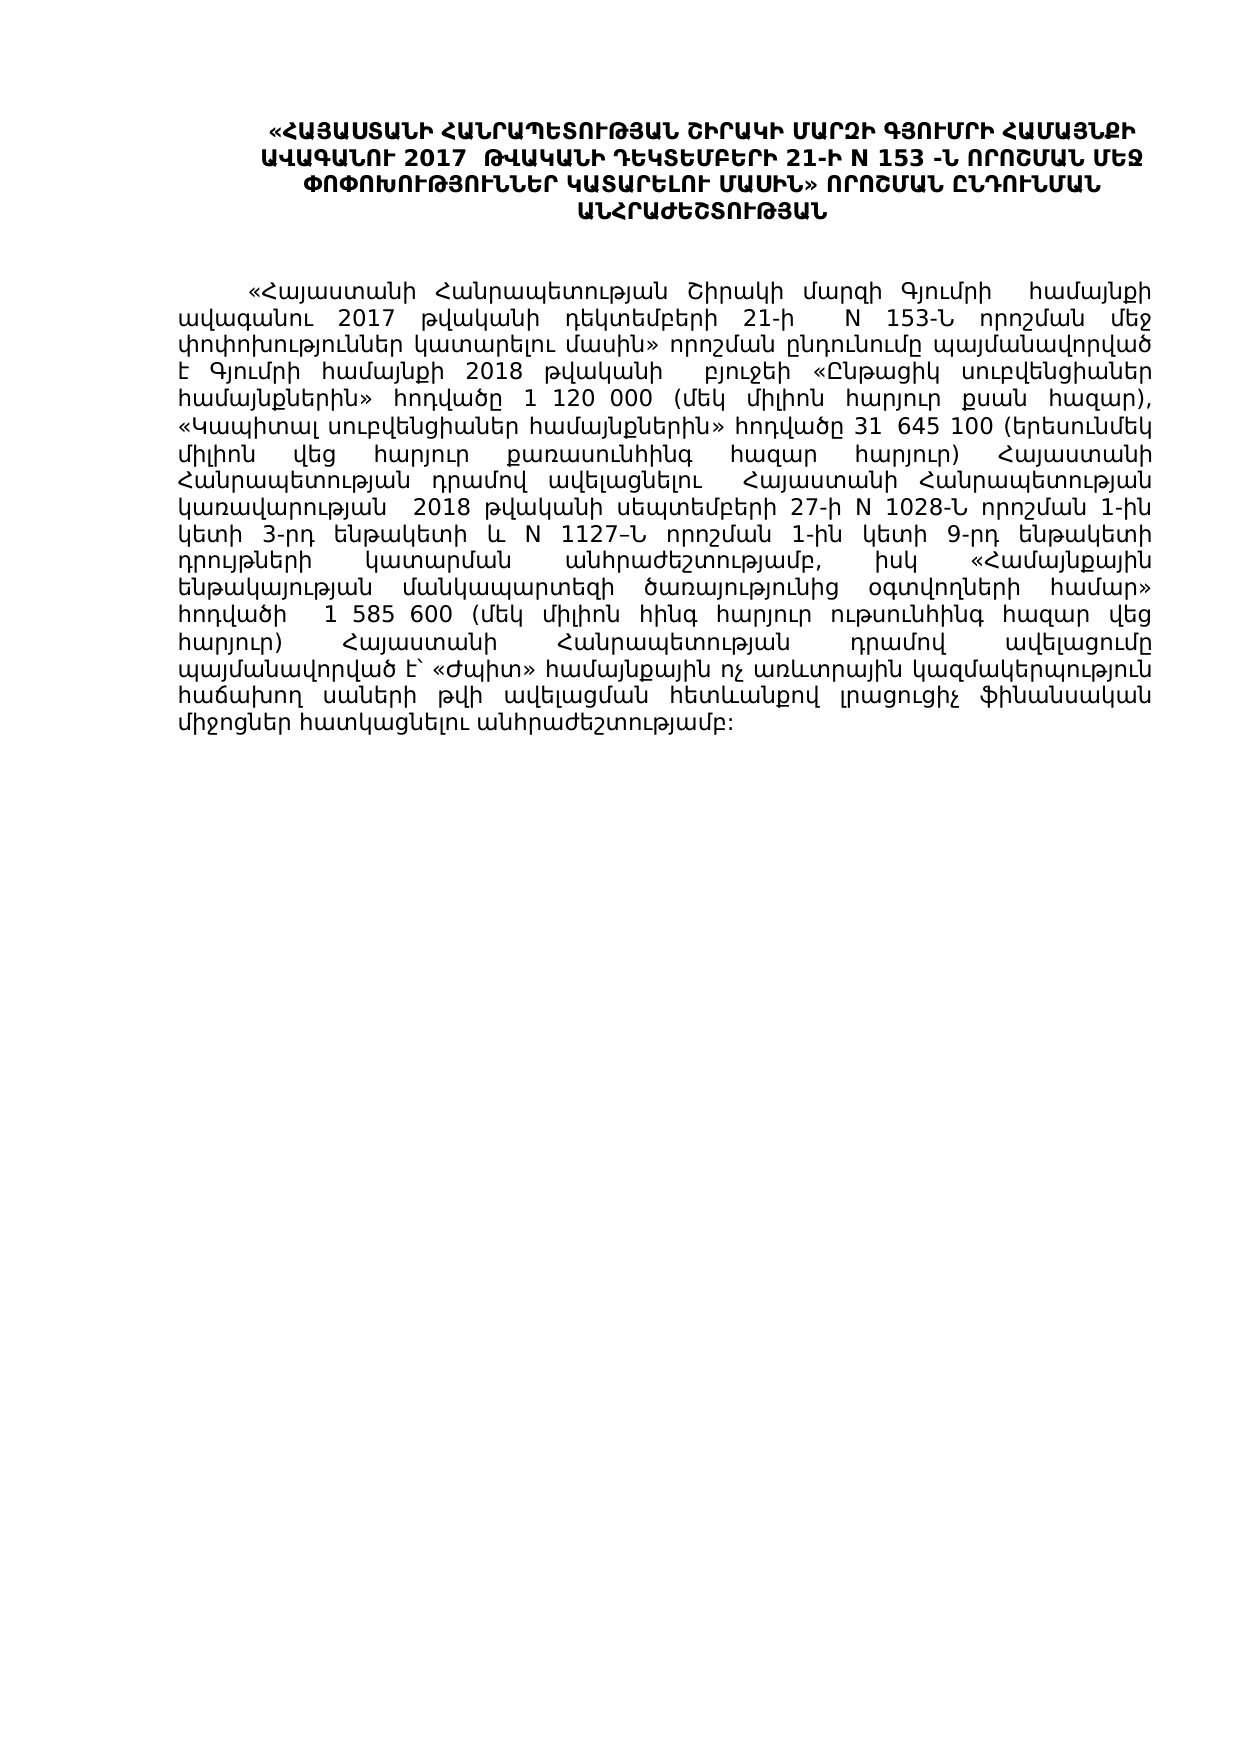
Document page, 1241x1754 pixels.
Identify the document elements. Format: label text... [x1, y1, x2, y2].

text «ՀԱՅԱՍՏԱՆԻ ՀԱՆՐԱՊԵՏՈՒԹՅԱՆ ՇԻՐԱԿԻ ՄԱՐԶԻ ԳՅՈՒՄՐԻ ՀԱՄԱՅՆՔԻ ԱՎԱԳԱՆՈՒ 2017 ԹՎԱԿԱՆԻ ԴԵԿՏԵՄԲԵՐԻ 21-Ի N 153 -Ն ՈՐՈՇՄԱՆ ՄԵՋ ՓՈՓՈԽՈՒԹՅՈՒՆՆԵՐ ԿԱՏԱՐԵԼՈՒ ՄԱՍԻՆ» ՈՐՈՇՄԱՆ ԸՆԴՈՒՆՄԱՆ ԱՆՀՐԱԺԵՇՏՈՒԹՅԱՆ [251, 118, 1153, 225]
list «Հայաստանի Հանրապետության Շիրակի մարզի Գյումրի համայնքի ավագանու 2017 թվականի դեկտեմբերի 21-ի N 153-Ն որոշման մեջ փոփոխություններ կատարելու մասին» որոշման ընդունումը պայմանավորված է Գյումրի համայնքի 2018 թվականի բյուջեի «Ընթացիկ սուբվենցիաներ համայնքներին» հոդվածը 1 120 000 (մեկ միլիոն հարյուր քսան հազար), «Կապիտալ սուբվենցիաներ համայնքներին» հոդվածը 31 645 100 (երեսունմեկ միլիոն վեց հարյուր քառասունհինգ հազար հարյուր) Հայաստանի Հանրապետության դրամով ավելացնելու Հայաստանի Հանրապետության կառավարության 2018 թվականի սեպտեմբերի 27-ի N 1028-Ն որոշման 1-ին կետի 3-րդ ենթակետի և N 1127–Ն որոշման 1-ին կետի 9-րդ ենթակետի դրույթների կատարման անհրաժեշտությամբ, իսկ «Համայնքային ենթակայության մանկապարտեզի ծառայությունից օգտվողների համար» հոդվածի 1 585 600 (մեկ միլիոն հինգ հարյուր ութսունհինգ հազար վեց հարյուր) Հայաստանի Հանրապետության դրամով ավելացումը պայմանավորված է՝ «Ժպիտ» համայնքային ոչ առևտրային կազմակերպություն հաճախող սաների թվի ավելացման հետևանքով լրացուցիչ ֆինանսական միջոցներ հատկացնելու անհրաժեշտությամբ: [177, 278, 1153, 736]
